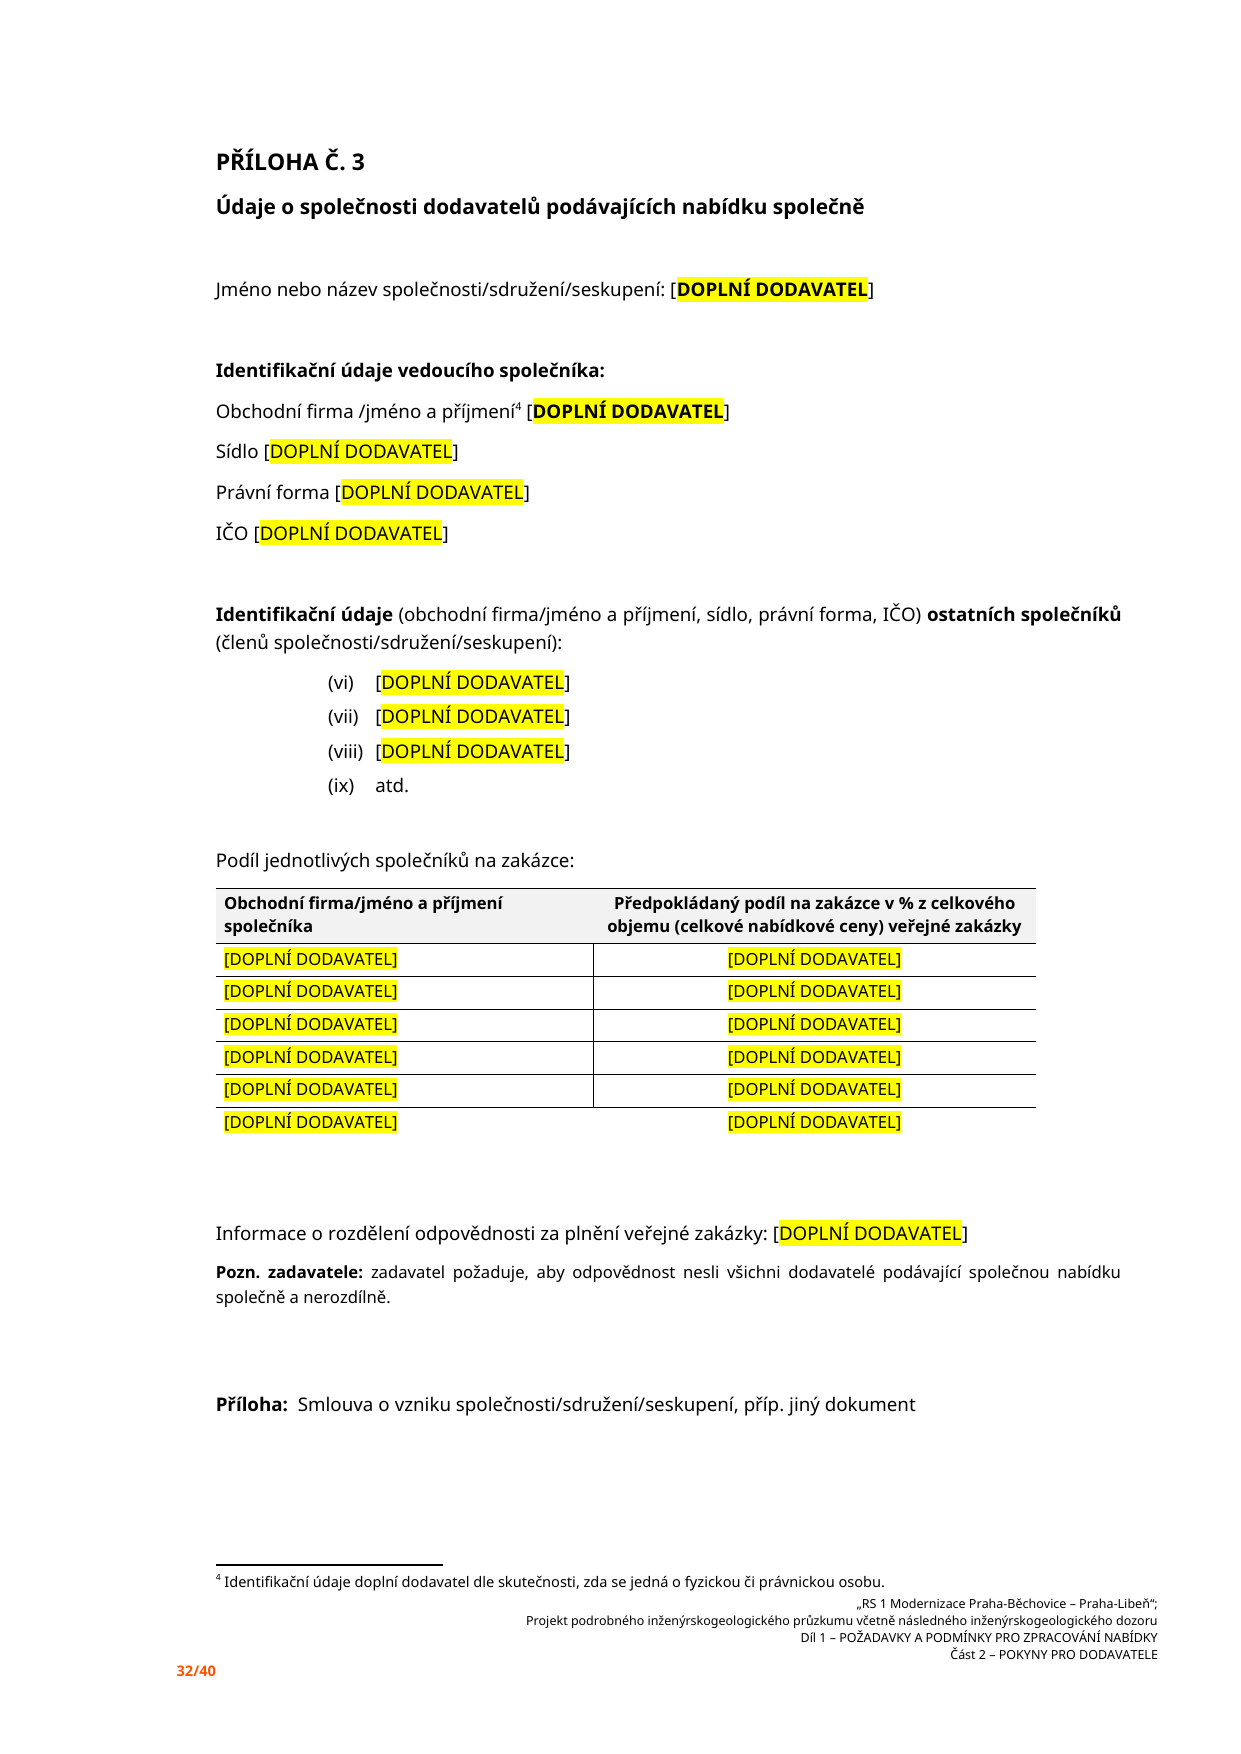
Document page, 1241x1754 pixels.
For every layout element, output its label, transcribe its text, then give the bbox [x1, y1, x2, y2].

text [DOPLNÍ DODAVATEL] [328, 669, 1122, 695]
text [DOPLNÍ DODAVATEL] [564, 738, 1122, 763]
text Právní forma [DOPLNÍ DODAVATEL] [523, 479, 1122, 505]
text Jméno nebo název společnosti/sdružení/seskupení: [DOPLNÍ DODAVATEL] [216, 277, 677, 302]
table_cell [DOPLNÍ DODAVATEL] [594, 977, 1036, 1008]
text Identifikační údaje (obchodní firma/jméno a příjmení, sídlo, právní forma, IČO) ostatních společníků (členů společnosti/sdružení/seskupení): [216, 601, 1122, 654]
table_cell [DOPLNÍ DODAVATEL] [594, 1010, 1036, 1041]
table_cell [DOPLNÍ DODAVATEL] [594, 1075, 1036, 1107]
table_cell [DOPLNÍ DODAVATEL] [594, 944, 1036, 976]
text Příloha: Smlouva o vzniku společnosti/sdružení/seskupení, příp. jiný dokument [216, 1392, 1122, 1417]
text Obchodní firma /jméno a příjmení [DOPLNÍ DODAVATEL] [216, 398, 533, 424]
table_cell [DOPLNÍ DODAVATEL] [216, 1108, 593, 1139]
text Jméno nebo název společnosti/sdružení/seskupení: [DOPLNÍ DODAVATEL] [868, 277, 1122, 302]
table_cell [DOPLNÍ DODAVATEL] [594, 1042, 1036, 1074]
text Informace o rozdělení odpovědnosti za plnění veřejné zakázky: [DOPLNÍ DODAVATEL] [216, 1220, 779, 1246]
table_cell [DOPLNÍ DODAVATEL] [216, 1042, 593, 1074]
text Pozn. zadavatele: zadavatel požaduje, aby odpovědnost nesli všichni dodavatelé podávající společnou nabídku společně a nerozdílně. [216, 1261, 1122, 1308]
table_header Předpokládaný podíl na zakázce v % z celkového objemu (celkové nabídkové ceny) veřejné zakázky [593, 889, 1036, 943]
table_cell [DOPLNÍ DODAVATEL] [216, 977, 593, 1008]
text atd. [328, 772, 1122, 798]
table_cell [DOPLNÍ DODAVATEL] [593, 1108, 1036, 1139]
text [DOPLNÍ DODAVATEL] [564, 704, 1122, 729]
text Právní forma [DOPLNÍ DODAVATEL] [216, 479, 341, 505]
text [DOPLNÍ DODAVATEL] [328, 704, 381, 729]
text [DOPLNÍ DODAVATEL] [328, 738, 381, 763]
table_header Obchodní firma/jméno a příjmení společníka [216, 889, 593, 943]
text Obchodní firma /jméno a příjmení [DOPLNÍ DODAVATEL] [724, 398, 1122, 424]
text Podíl jednotlivých společníků na zakázce: [216, 847, 1122, 873]
table_cell [DOPLNÍ DODAVATEL] [216, 1075, 593, 1107]
table_cell [DOPLNÍ DODAVATEL] [216, 944, 593, 976]
text Údaje o společnosti dodavatelů podávajících nabídku společně [216, 192, 1122, 221]
text Identifikační údaje vedoucího společníka: [216, 358, 1122, 383]
text Příloha č. 3 [216, 146, 1122, 177]
text Sídlo [DOPLNÍ DODAVATEL] [452, 439, 1122, 464]
table_cell [DOPLNÍ DODAVATEL] [216, 1010, 593, 1041]
text IČO [DOPLNÍ DODAVATEL] [442, 520, 1122, 545]
